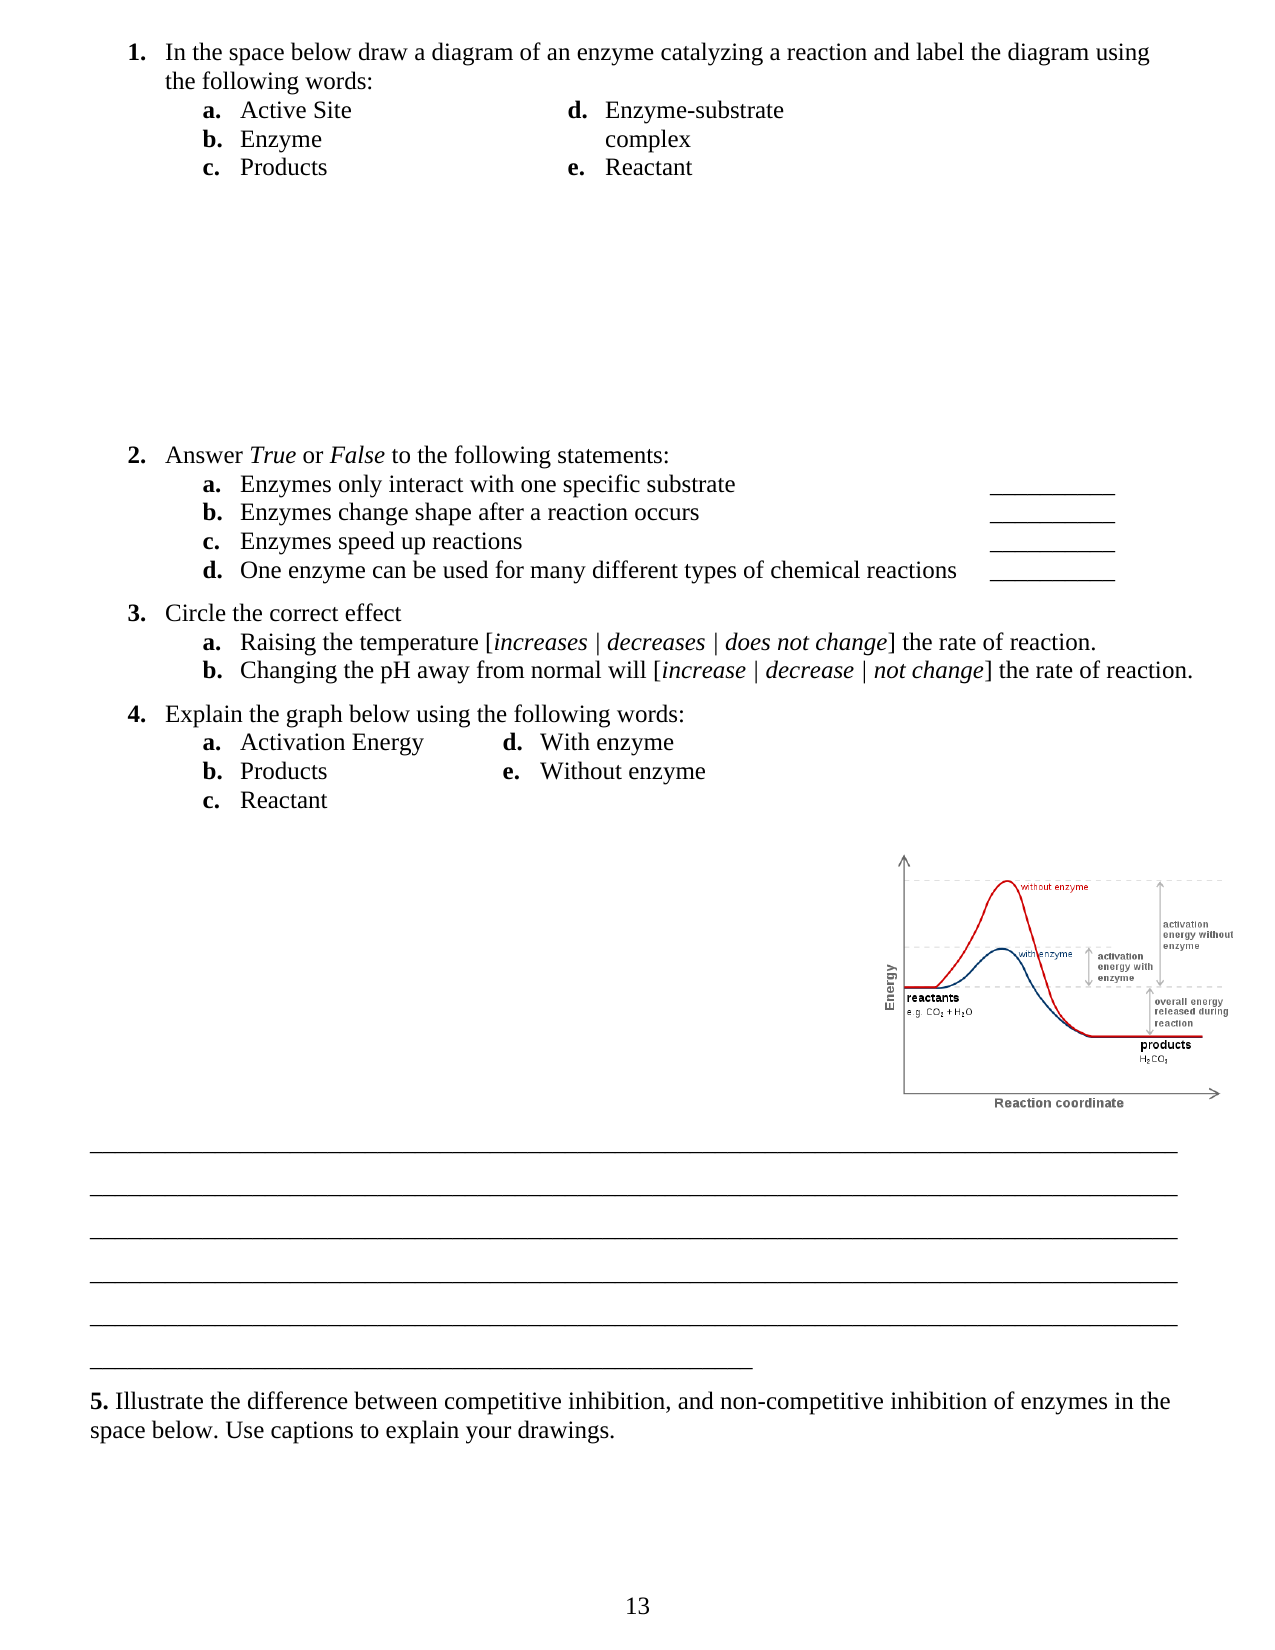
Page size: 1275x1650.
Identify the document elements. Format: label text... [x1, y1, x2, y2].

list Enzymes only interact with one specific substrate __________ [202, 469, 1185, 497]
text ________________________________________________________________________________________________________________________________________________________________________________________________________________________________________________________________________________________________________________________________________________________________________________________________________________________________________________________________________________________________________ [90, 814, 1185, 1372]
list One enzyme can be used for many different types of chemical reactions __________ [202, 555, 1185, 584]
list Enzyme-substrate complex [567, 95, 820, 152]
list Raising the temperature [increases | decreases | does not change] the rate of reaction. [202, 627, 1185, 656]
list Enzymes change shape after a reaction occurs __________ [202, 497, 1185, 526]
list With enzyme [502, 727, 1185, 756]
list Products [202, 756, 465, 785]
list Changing the pH away from normal will [increase | decrease | not change] the rate of reaction. [202, 656, 1202, 684]
list Enzymes speed up reactions __________ [202, 526, 1185, 555]
list Answer True or False to the following statements: [127, 440, 1185, 469]
list Reactant [202, 785, 465, 814]
list In the space below draw a diagram of an enzyme catalyzing a reaction and label the diagram using the following words: [127, 37, 1185, 95]
list Products [202, 152, 455, 181]
picture [873, 834, 1247, 1128]
list Active Site [202, 95, 455, 124]
list Enzyme [202, 124, 455, 152]
list Explain the graph below using the following words: [127, 699, 1185, 727]
list Without enzyme [502, 756, 1185, 785]
list Activation Energy [202, 727, 465, 756]
list Circle the correct effect [127, 598, 1185, 627]
text 5. Illustrate the difference between competitive inhibition, and non-competitive inhibition of enzymes in the space below. Use captions to explain your drawings. [90, 1386, 1185, 1443]
list Reactant [567, 152, 820, 181]
